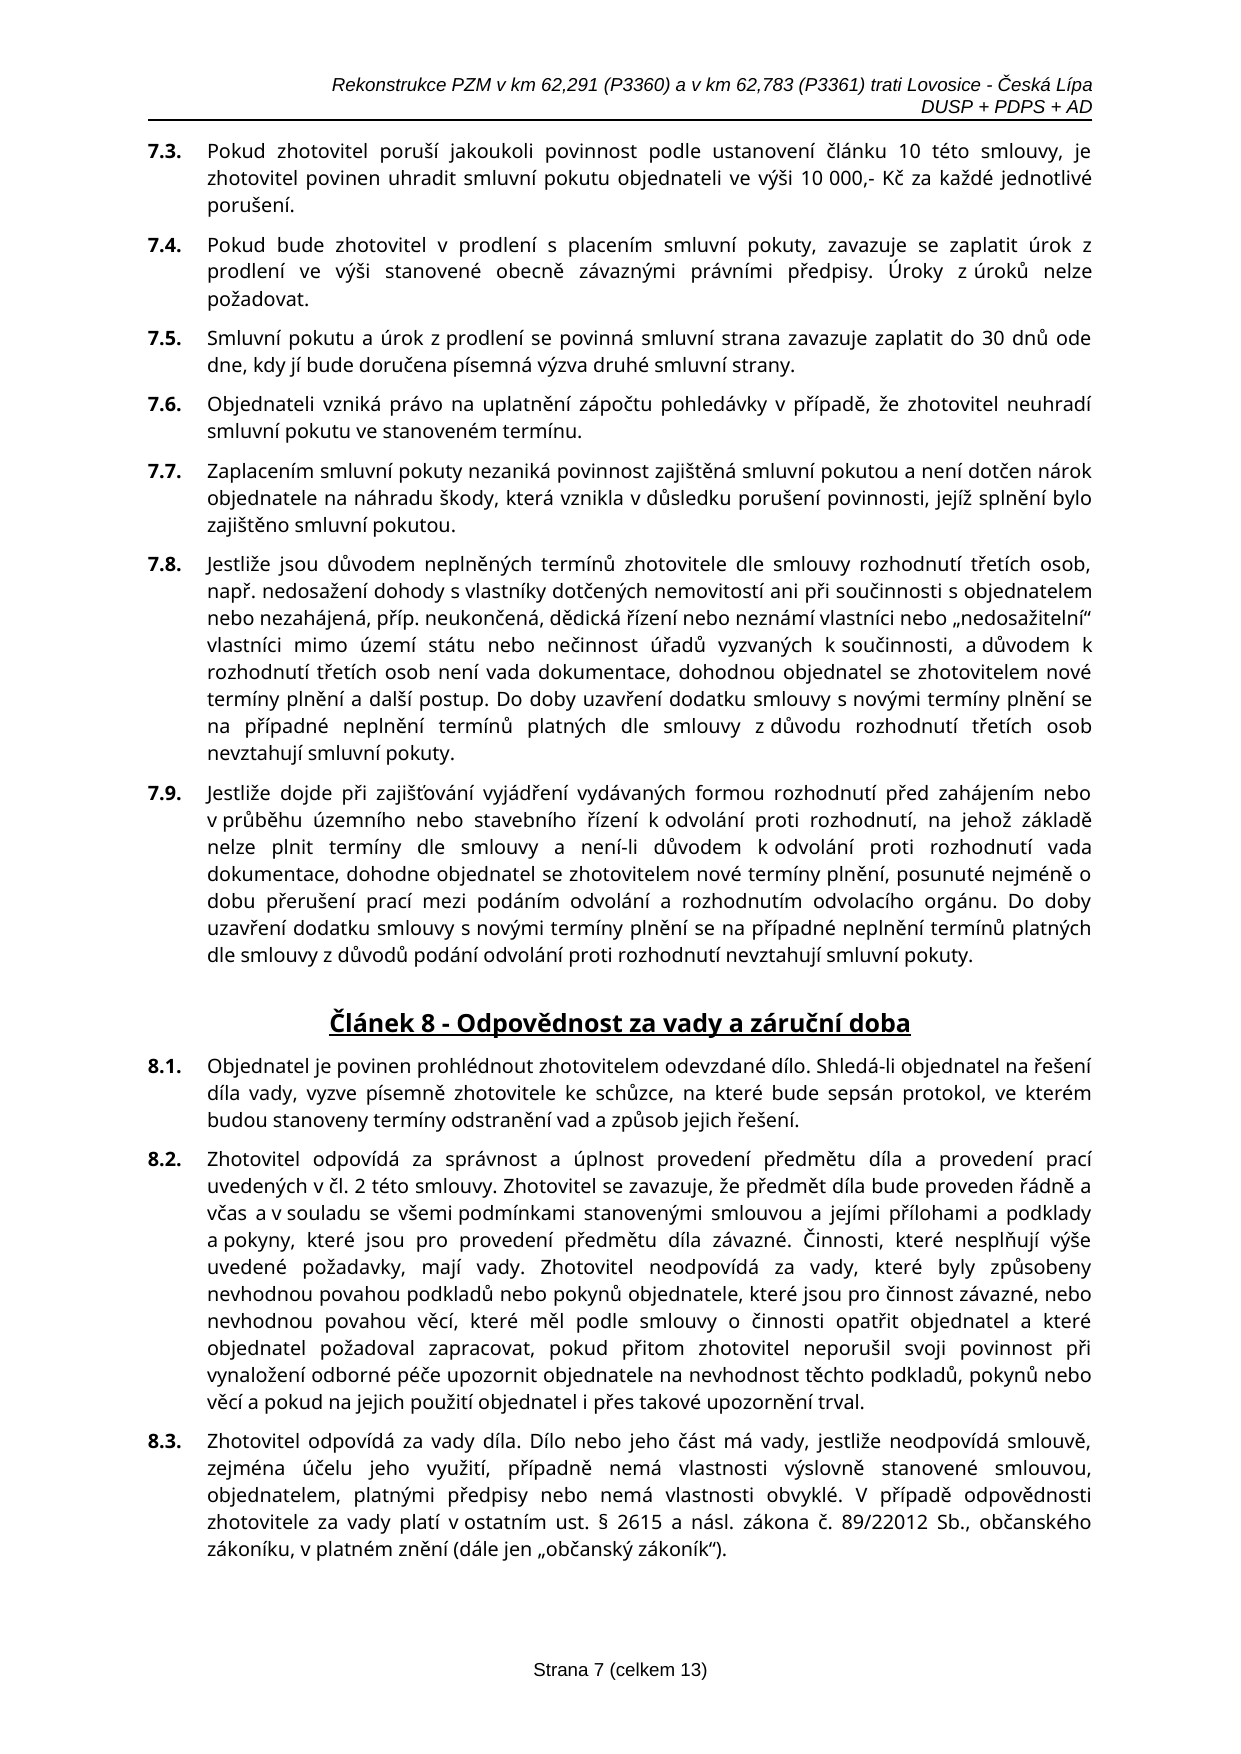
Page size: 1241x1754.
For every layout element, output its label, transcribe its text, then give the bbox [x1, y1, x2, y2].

subtitle Zhotovitel odpovídá za vady díla. Dílo nebo jeho část má vady, jestliže neodpovídá smlouvě, zejména účelu jeho využití, případně nemá vlastnosti výslovně stanovené smlouvou, objednatelem, platnými předpisy nebo nemá vlastnosti obvyklé. V případě odpovědnosti zhotovitele za vady platí v ostatním ust. § 2615 a násl. zákona č. 89/22012 Sb., občanského zákoníku, v platném znění (dále jen „občanský zákoník“). [148, 1428, 1092, 1562]
subtitle Článek 8 - Odpovědnost za vady a záruční doba [148, 1005, 1092, 1039]
text 7.8. Jestliže jsou důvodem neplněných termínů zhotovitele dle smlouvy rozhodnutí třetích osob, např. nedosažení dohody s vlastníky dotčených nemovitostí ani při součinnosti s objednatelem nebo nezahájená, příp. neukončená, dědická řízení nebo neznámí vlastníci nebo „nedosažitelní“ vlastníci mimo území státu nebo nečinnost úřadů vyzvaných k součinnosti, a důvodem k rozhodnutí třetích osob není vada dokumentace, dohodnou objednatel se zhotovitelem nové termíny plnění a další postup. Do doby uzavření dodatku smlouvy s novými termíny plnění se na případné neplnění termínů platných dle smlouvy z důvodu rozhodnutí třetích osob nevztahují smluvní pokuty. [148, 551, 1092, 766]
text 8.1. Objednatel je povinen prohlédnout zhotovitelem odevzdané dílo. Shledá-li objednatel na řešení díla vady, vyzve písemně zhotovitele ke schůzce, na které bude sepsán protokol, ve kterém budou stanoveny termíny odstranění vad a způsob jejich řešení. [148, 1052, 1092, 1133]
text 7.4. Pokud bude zhotovitel v prodlení s placením smluvní pokuty, zavazuje se zaplatit úrok z prodlení ve výši stanovené obecně závaznými právními předpisy. Úroky z úroků nelze požadovat. [148, 231, 1092, 312]
subtitle 8.2. Zhotovitel odpovídá za správnost a úplnost provedení předmětu díla a provedení prací uvedených v čl. 2 této smlouvy. Zhotovitel se zavazuje, že předmět díla bude proveden řádně a včas a v souladu se všemi podmínkami stanovenými smlouvou a jejími přílohami a podklady a pokyny, které jsou pro provedení předmětu díla závazné. Činnosti, které nesplňují výše uvedené požadavky, mají vady. Zhotovitel neodpovídá za vady, které byly způsobeny nevhodnou povahou podkladů nebo pokynů objednatele, které jsou pro činnost závazné, nebo nevhodnou povahou věcí, které měl podle smlouvy o činnosti opatřit objednatel a které objednatel požadoval zapracovat, pokud přitom zhotovitel neporušil svoji povinnost při vynaložení odborné péče upozornit objednatele na nevhodnost těchto podkladů, pokynů nebo věcí a pokud na jejich použití objednatel i přes takové upozornění trval. [148, 1145, 1092, 1415]
text 7.9. Jestliže dojde při zajišťování vyjádření vydávaných formou rozhodnutí před zahájením nebo v průběhu územního nebo stavebního řízení k odvolání proti rozhodnutí, na jehož základě nelze plnit termíny dle smlouvy a není-li důvodem k odvolání proti rozhodnutí vada dokumentace, dohodne objednatel se zhotovitelem nové termíny plnění, posunuté nejméně o dobu přerušení prací mezi podáním odvolání a rozhodnutím odvolacího orgánu. Do doby uzavření dodatku smlouvy s novými termíny plnění se na případné neplnění termínů platných dle smlouvy z důvodů podání odvolání proti rozhodnutí nevztahují smluvní pokuty. [148, 779, 1092, 968]
text 7.6. Objednateli vzniká právo na uplatnění zápočtu pohledávky v případě, že zhotovitel neuhradí smluvní pokutu ve stanoveném termínu. [148, 391, 1092, 445]
text 7.3. Pokud zhotovitel poruší jakoukoli povinnost podle ustanovení článku 10 této smlouvy, je zhotovitel povinen uhradit smluvní pokutu objednateli ve výši 10 000,- Kč za každé jednotlivé porušení. [148, 137, 1092, 218]
text 7.5. Smluvní pokutu a úrok z prodlení se povinná smluvní strana zavazuje zaplatit do 30 dnů ode dne, kdy jí bude doručena písemná výzva druhé smluvní strany. [148, 324, 1092, 378]
text 7.7. Zaplacením smluvní pokuty nezaniká povinnost zajištěná smluvní pokutou a není dotčen nárok objednatele na náhradu škody, která vznikla v důsledku porušení povinnosti, jejíž splnění bylo zajištěno smluvní pokutou. [148, 457, 1092, 538]
